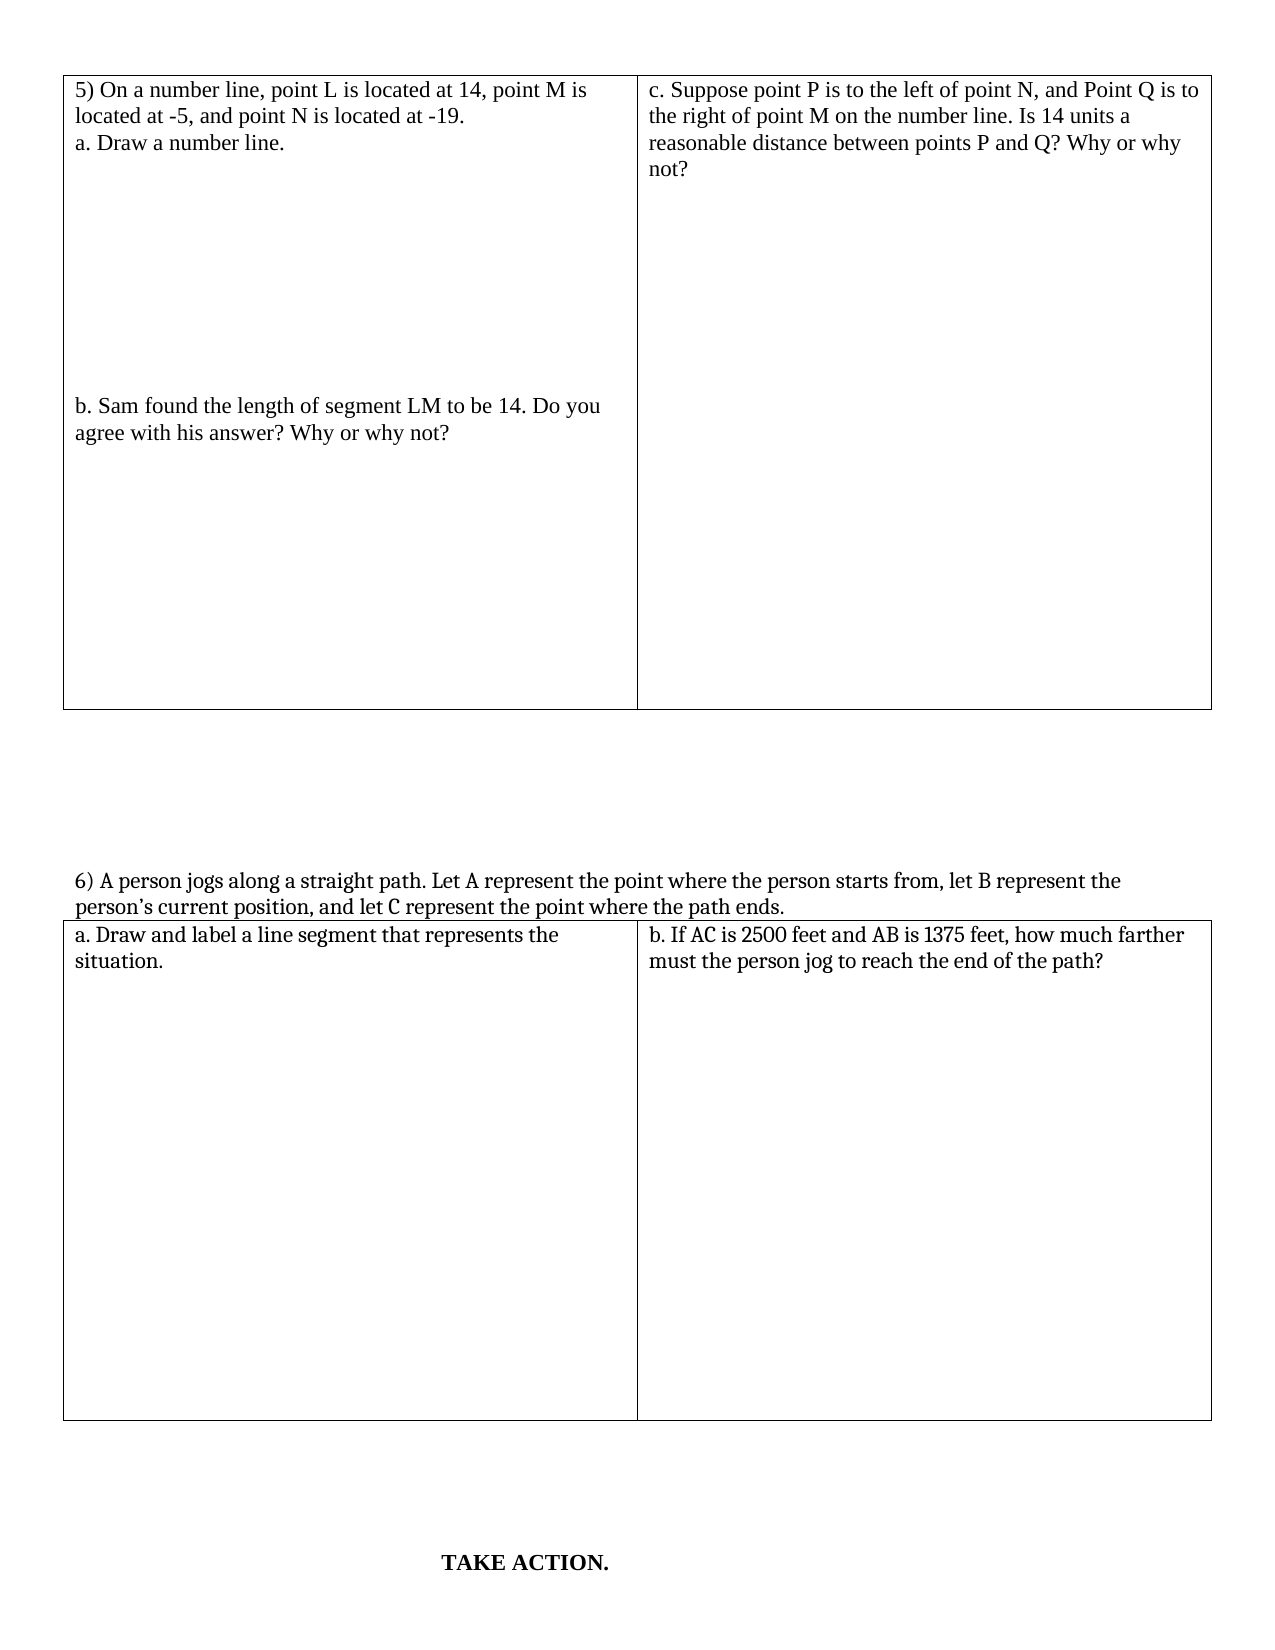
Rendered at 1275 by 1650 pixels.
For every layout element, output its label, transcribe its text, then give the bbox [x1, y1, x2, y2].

table_header 5) On a number line, point L is located at 14, point M is located at -5, and point N is located at -19. a. Draw a number line. b. Sam found the length of segment LM to be 14. Do you agree with his answer? Why or why not? [64, 76, 637, 708]
text 6) A person jogs along a straight path. Let A represent the point where the person starts from, let B represent the person’s current position, and let C represent the point where the path ends. [75, 868, 1200, 920]
table_header a. Draw and label a line segment that represents the situation. [64, 921, 637, 1420]
table_header c. Suppose point P is to the left of point N, and Point Q is to the right of point M on the number line. Is 14 units a reasonable distance between points P and Q? Why or why not? [638, 76, 1211, 708]
table_header b. If AC is 2500 feet and AB is 1375 feet, how much farther must the person jog to reach the end of the path? [638, 921, 1211, 1420]
